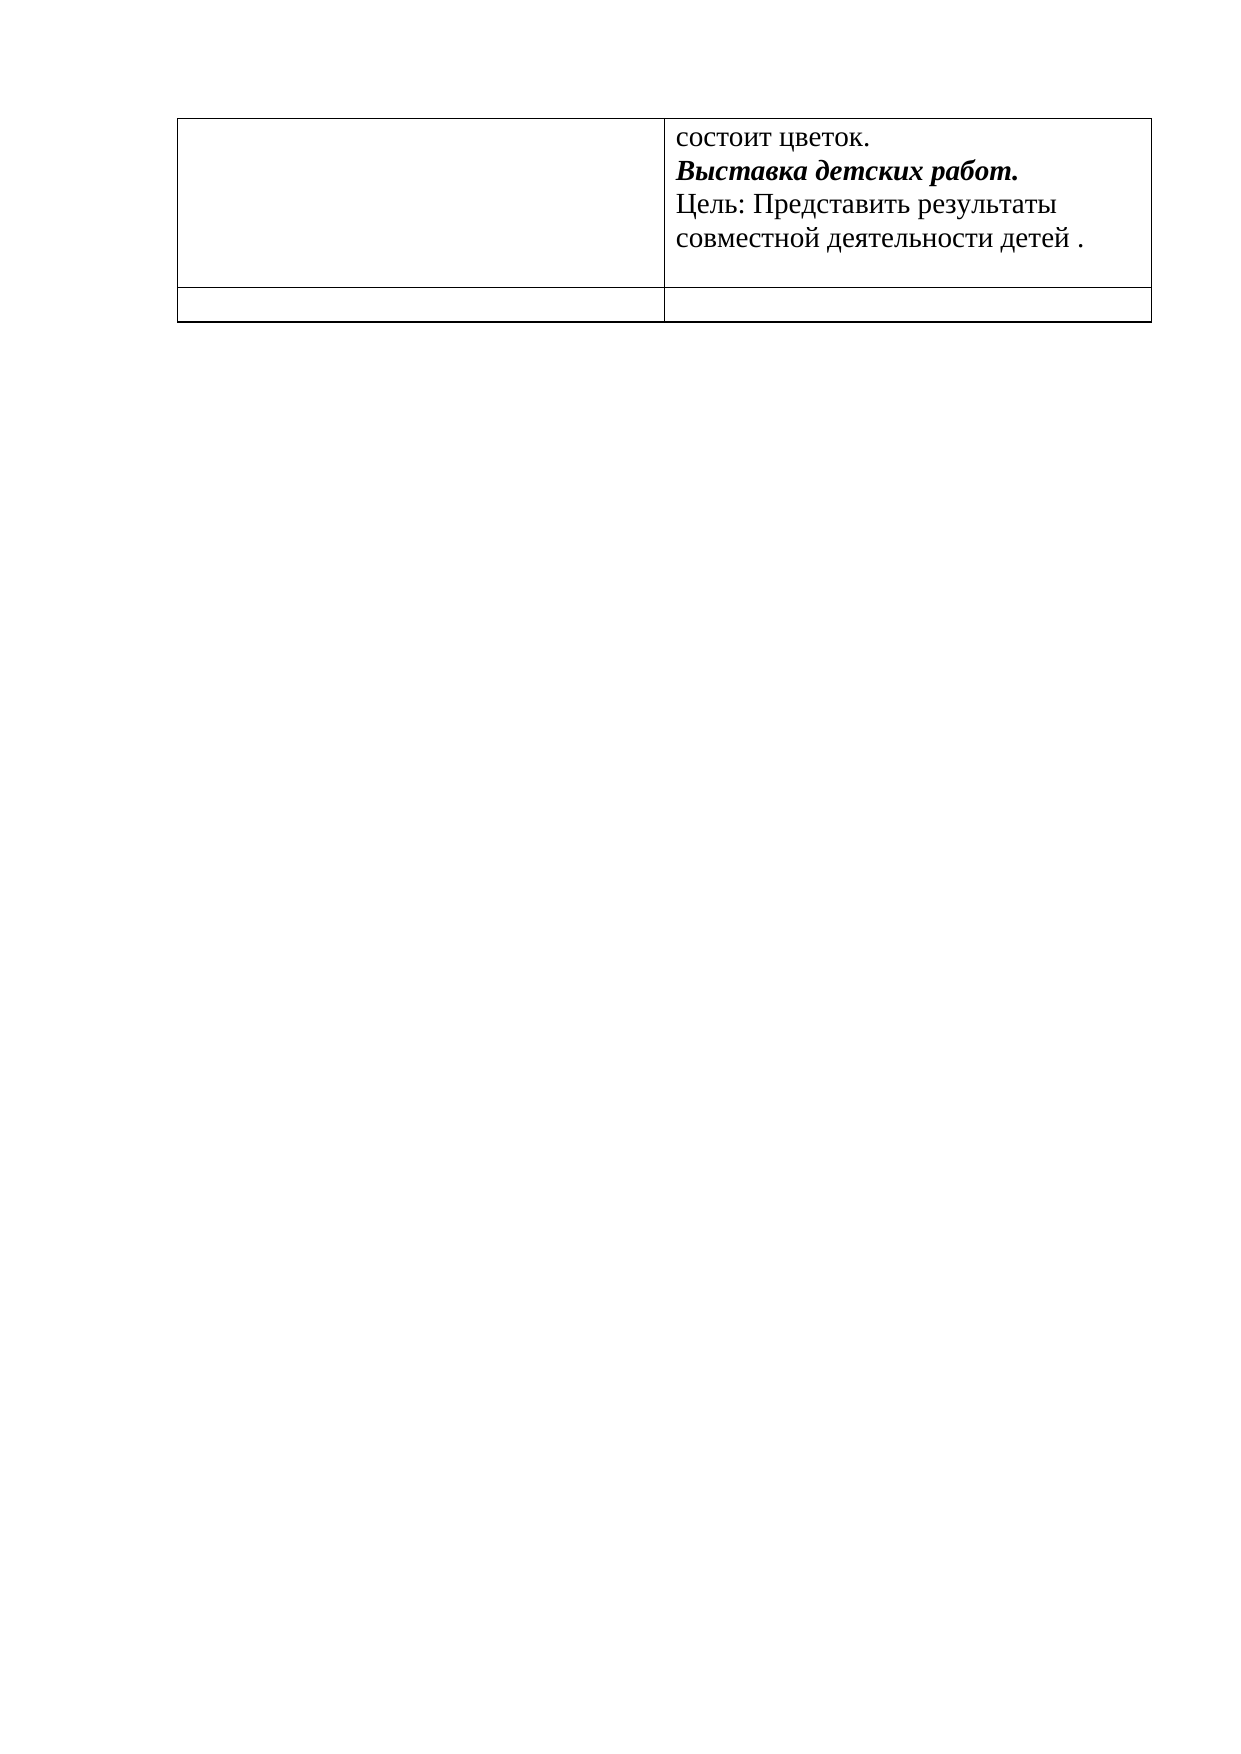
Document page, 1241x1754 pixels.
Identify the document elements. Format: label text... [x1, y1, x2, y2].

table_cell [178, 288, 664, 321]
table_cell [178, 119, 664, 287]
table_cell [665, 288, 1151, 321]
